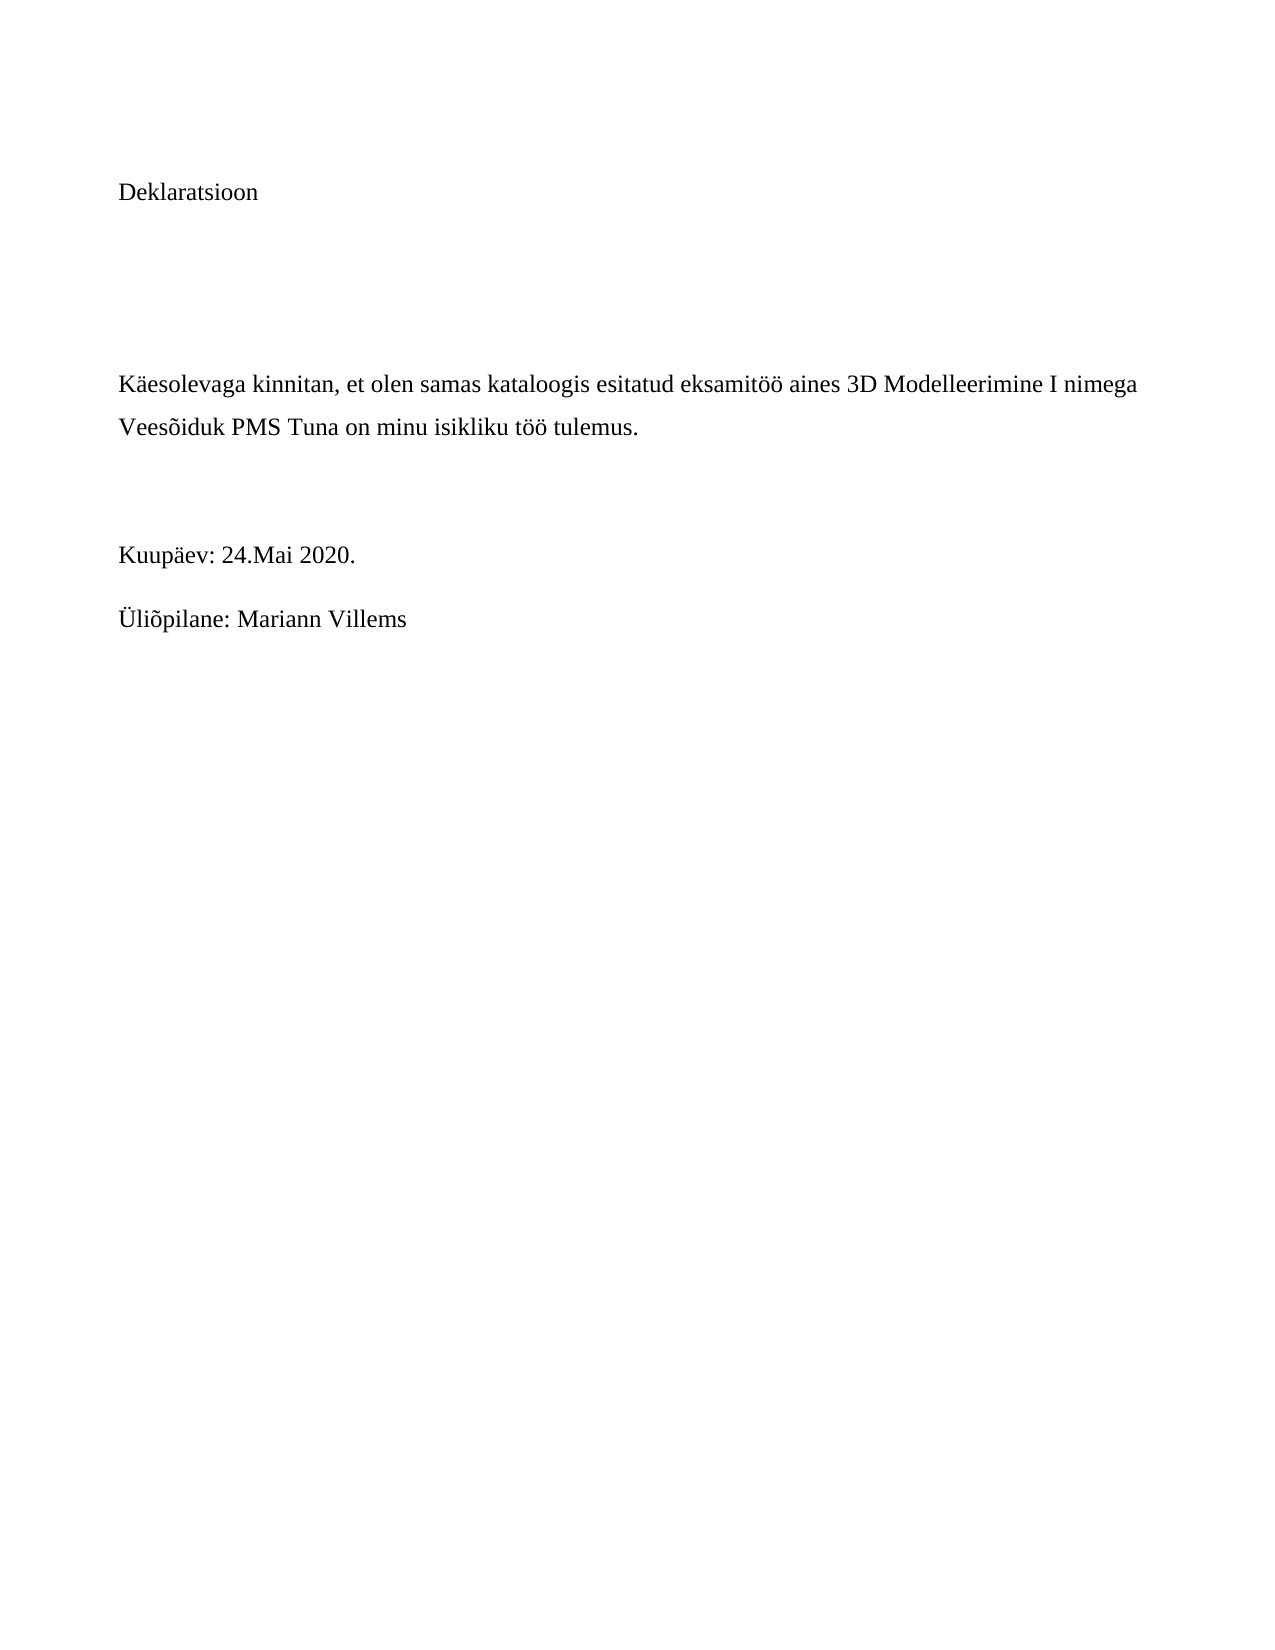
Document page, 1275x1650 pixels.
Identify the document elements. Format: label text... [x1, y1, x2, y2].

text Kuupäev: 24.Mai 2020. [118, 540, 1157, 569]
text Üliõpilane: Mariann Villems [118, 604, 1157, 633]
text Käesolevaga kinnitan, et olen samas kataloogis esitatud eksamitöö aines 3D Modelleerimine I nimega Veesõiduk PMS Tuna on minu isikliku töö tulemus. [118, 369, 1157, 441]
text Deklaratsioon [118, 177, 1157, 206]
